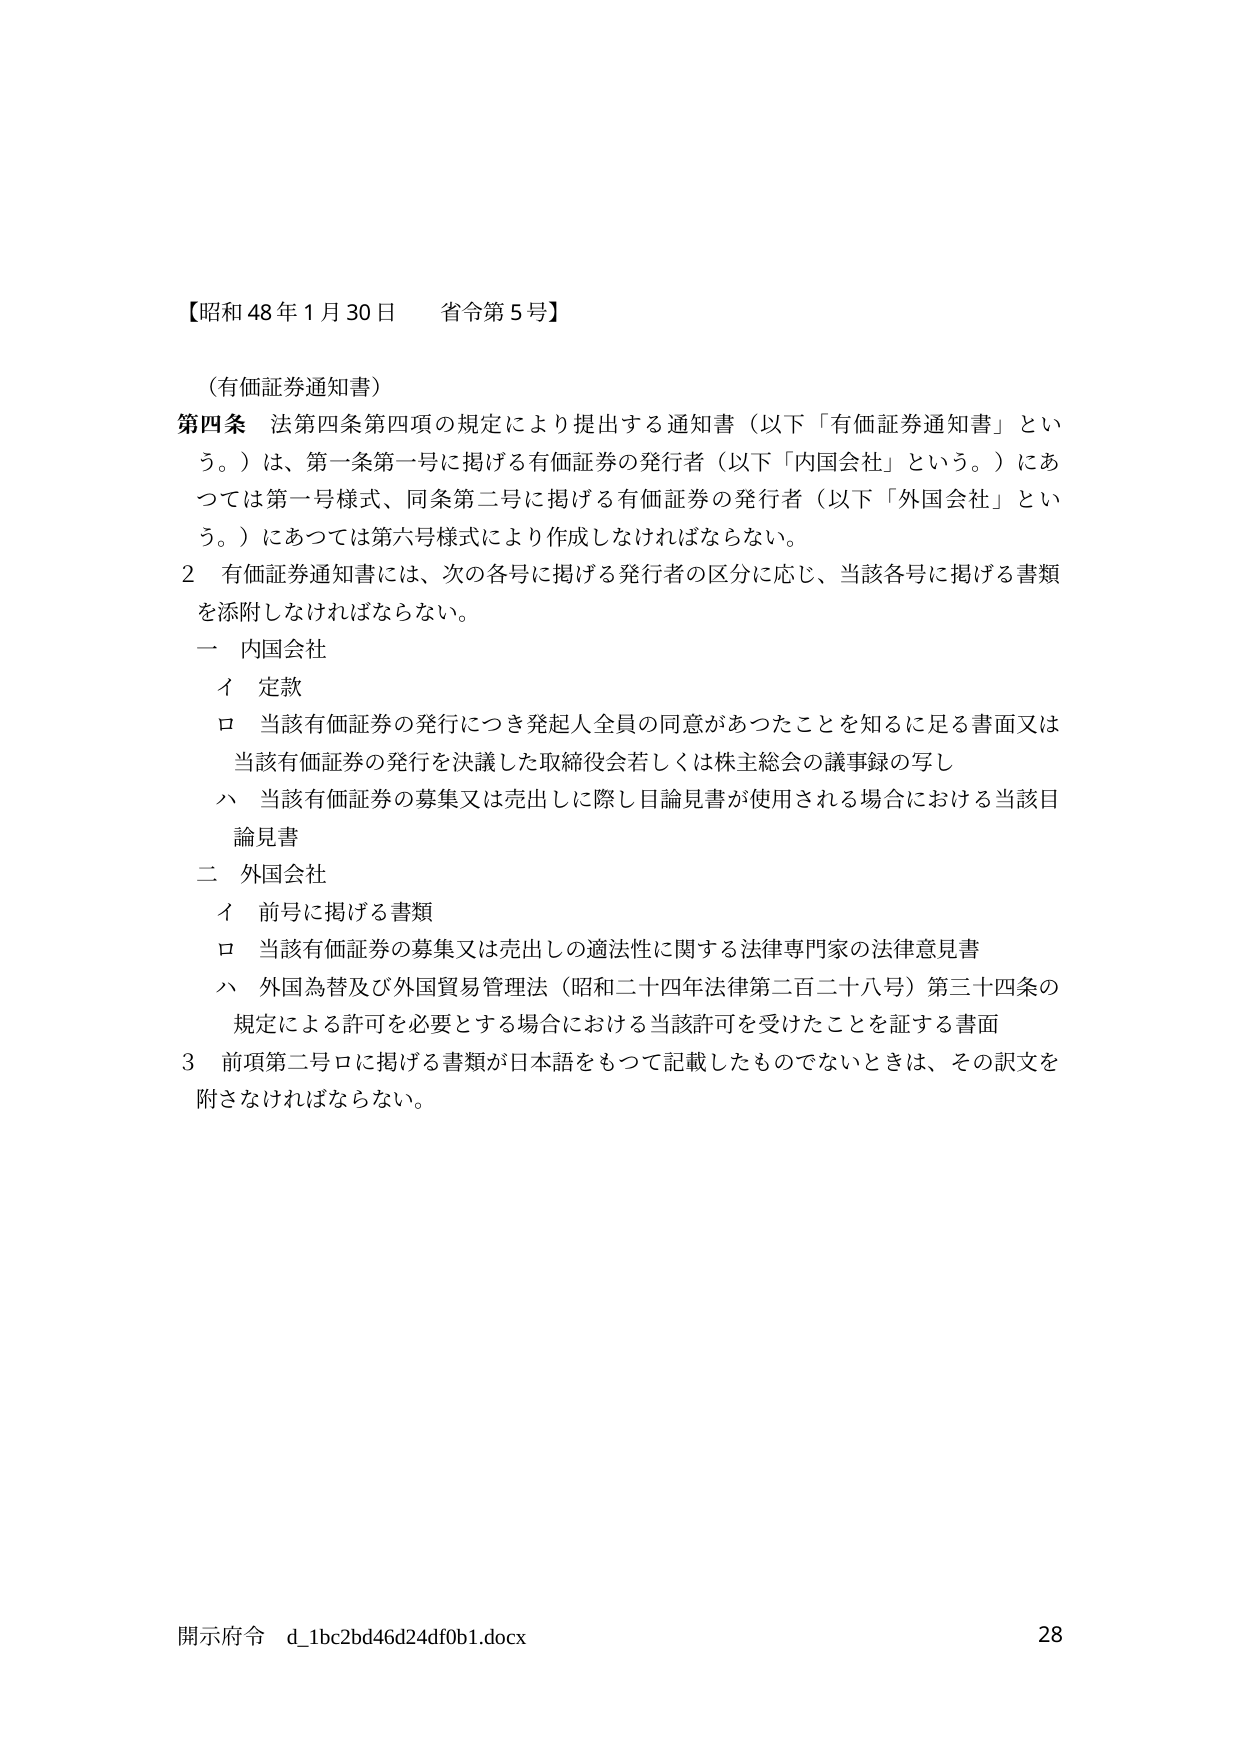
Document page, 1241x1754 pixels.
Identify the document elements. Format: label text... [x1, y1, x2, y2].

text ２ 有価証券通知書には、次の各号に掲げる発行者の区分に応じ、当該各号に掲げる書類を添附しなければならない。 [177, 554, 1063, 629]
text ３ 前項第二号ロに掲げる書類が日本語をもつて記載したものでないときは、その訳文を附さなければならない。 [177, 1042, 1063, 1117]
text ロ 当該有価証券の発行につき発起人全員の同意があつたことを知るに足る書面又は当該有価証券の発行を決議した取締役会若しくは株主総会の議事録の写し [215, 704, 1063, 779]
text イ 前号に掲げる書類 [215, 892, 1063, 929]
text ロ 当該有価証券の募集又は売出しの適法性に関する法律専門家の法律意見書 [215, 929, 1063, 967]
text 第四条 法第四条第四項の規定により提出する通知書（以下「有価証券通知書」という。）は、第一条第一号に掲げる有価証券の発行者（以下「内国会社」という。）にあつては第一号様式、同条第二号に掲げる有価証券の発行者（以下「外国会社」という。）にあつては第六号様式により作成しなければならない。 [177, 404, 1063, 554]
text 一 内国会社 [196, 629, 1063, 667]
text 【昭和48年1月30日 省令第5号】 [177, 292, 1063, 329]
text ハ 当該有価証券の募集又は売出しに際し目論見書が使用される場合における当該目論見書 [215, 779, 1063, 854]
text イ 定款 [215, 667, 1063, 704]
text （有価証券通知書） [196, 367, 1063, 404]
text ハ 外国為替及び外国貿易管理法（昭和二十四年法律第二百二十八号）第三十四条の規定による許可を必要とする場合における当該許可を受けたことを証する書面 [215, 967, 1063, 1042]
text 二 外国会社 [196, 854, 1063, 892]
